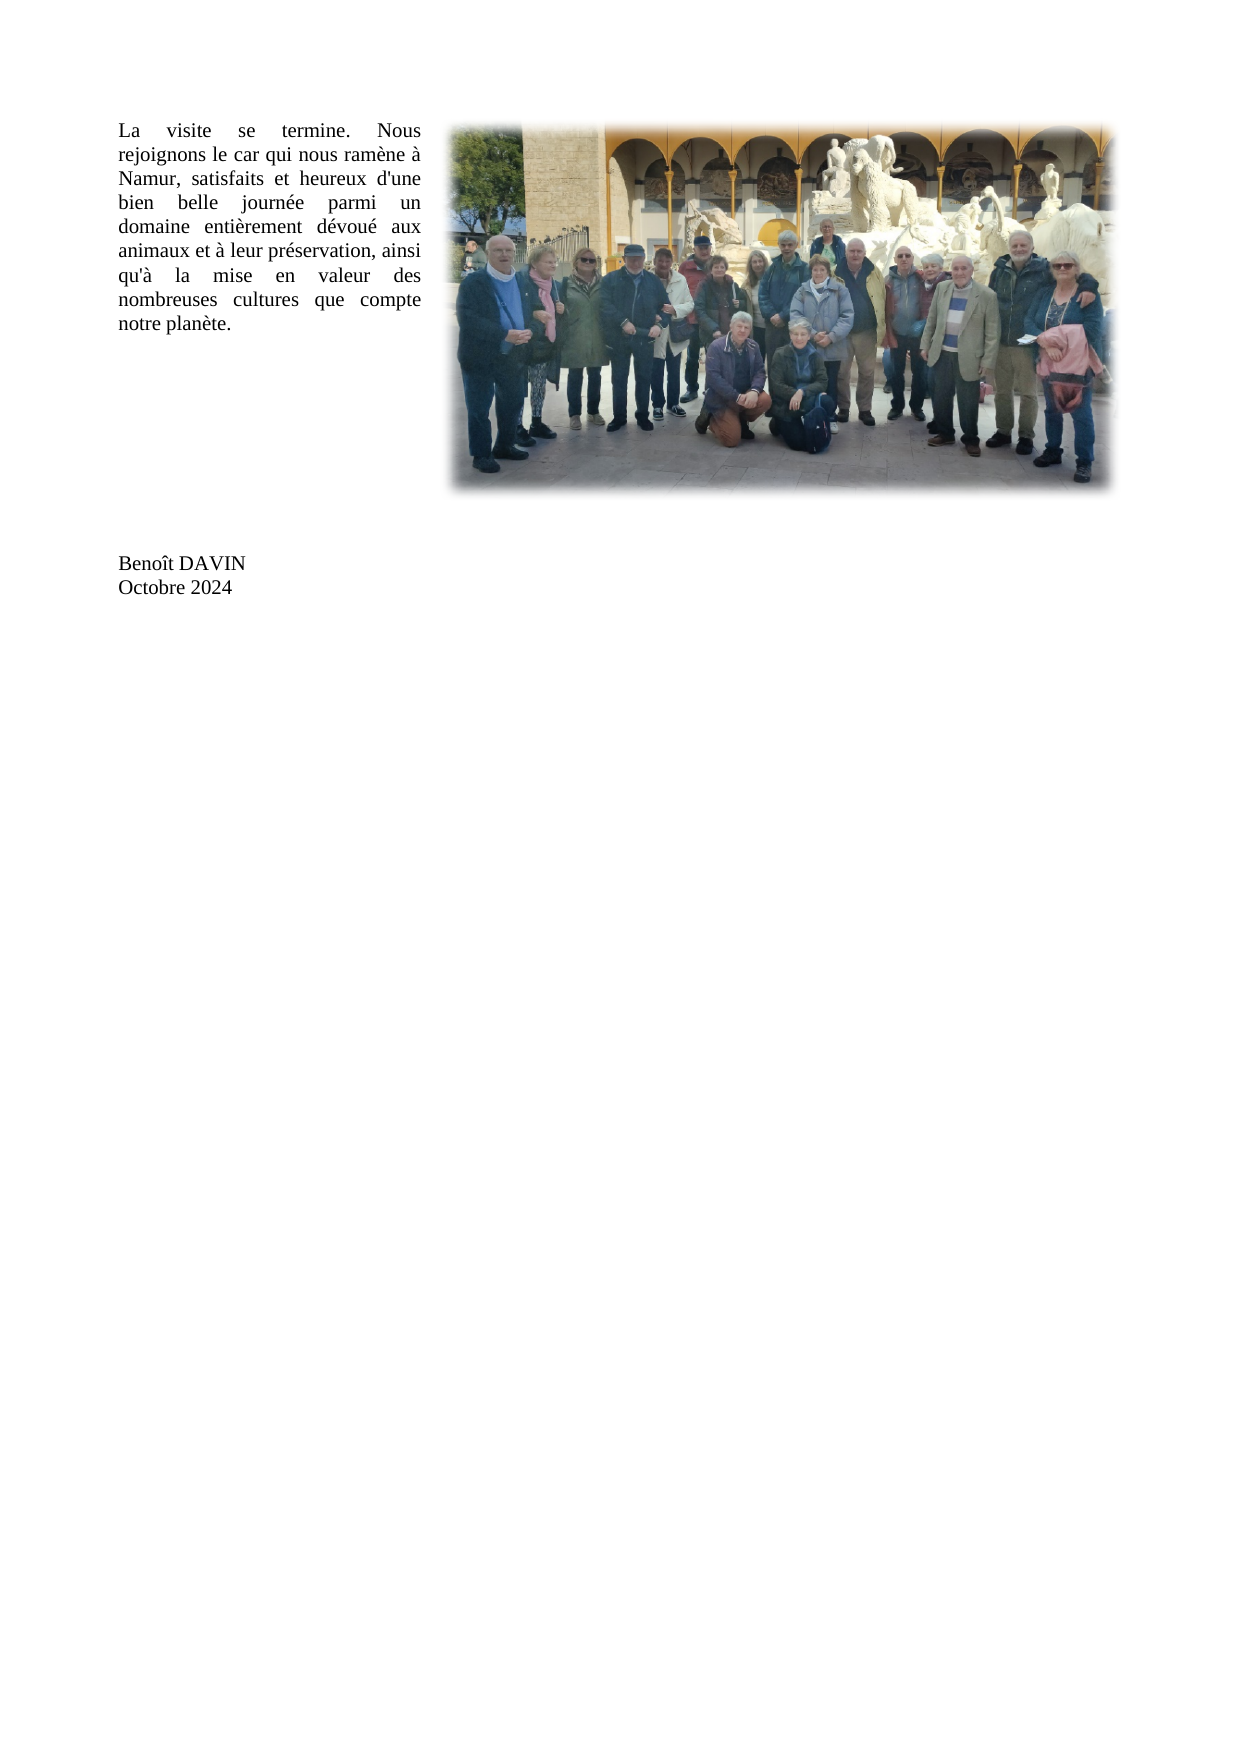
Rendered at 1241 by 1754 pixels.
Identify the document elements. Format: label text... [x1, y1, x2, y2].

text La visite se termine. Nous rejoignons le car qui nous ramène à Namur, satisfaits et heureux d'une bien belle journée parmi un domaine entièrement dévoué aux animaux et à leur préservation, ainsi qu'à la mise en valeur des nombreuses cultures que compte notre planète. [118, 118, 1122, 335]
picture [460, 138, 1102, 481]
text Octobre 2024 [118, 575, 1122, 599]
text Benoît DAVIN [118, 551, 1122, 575]
